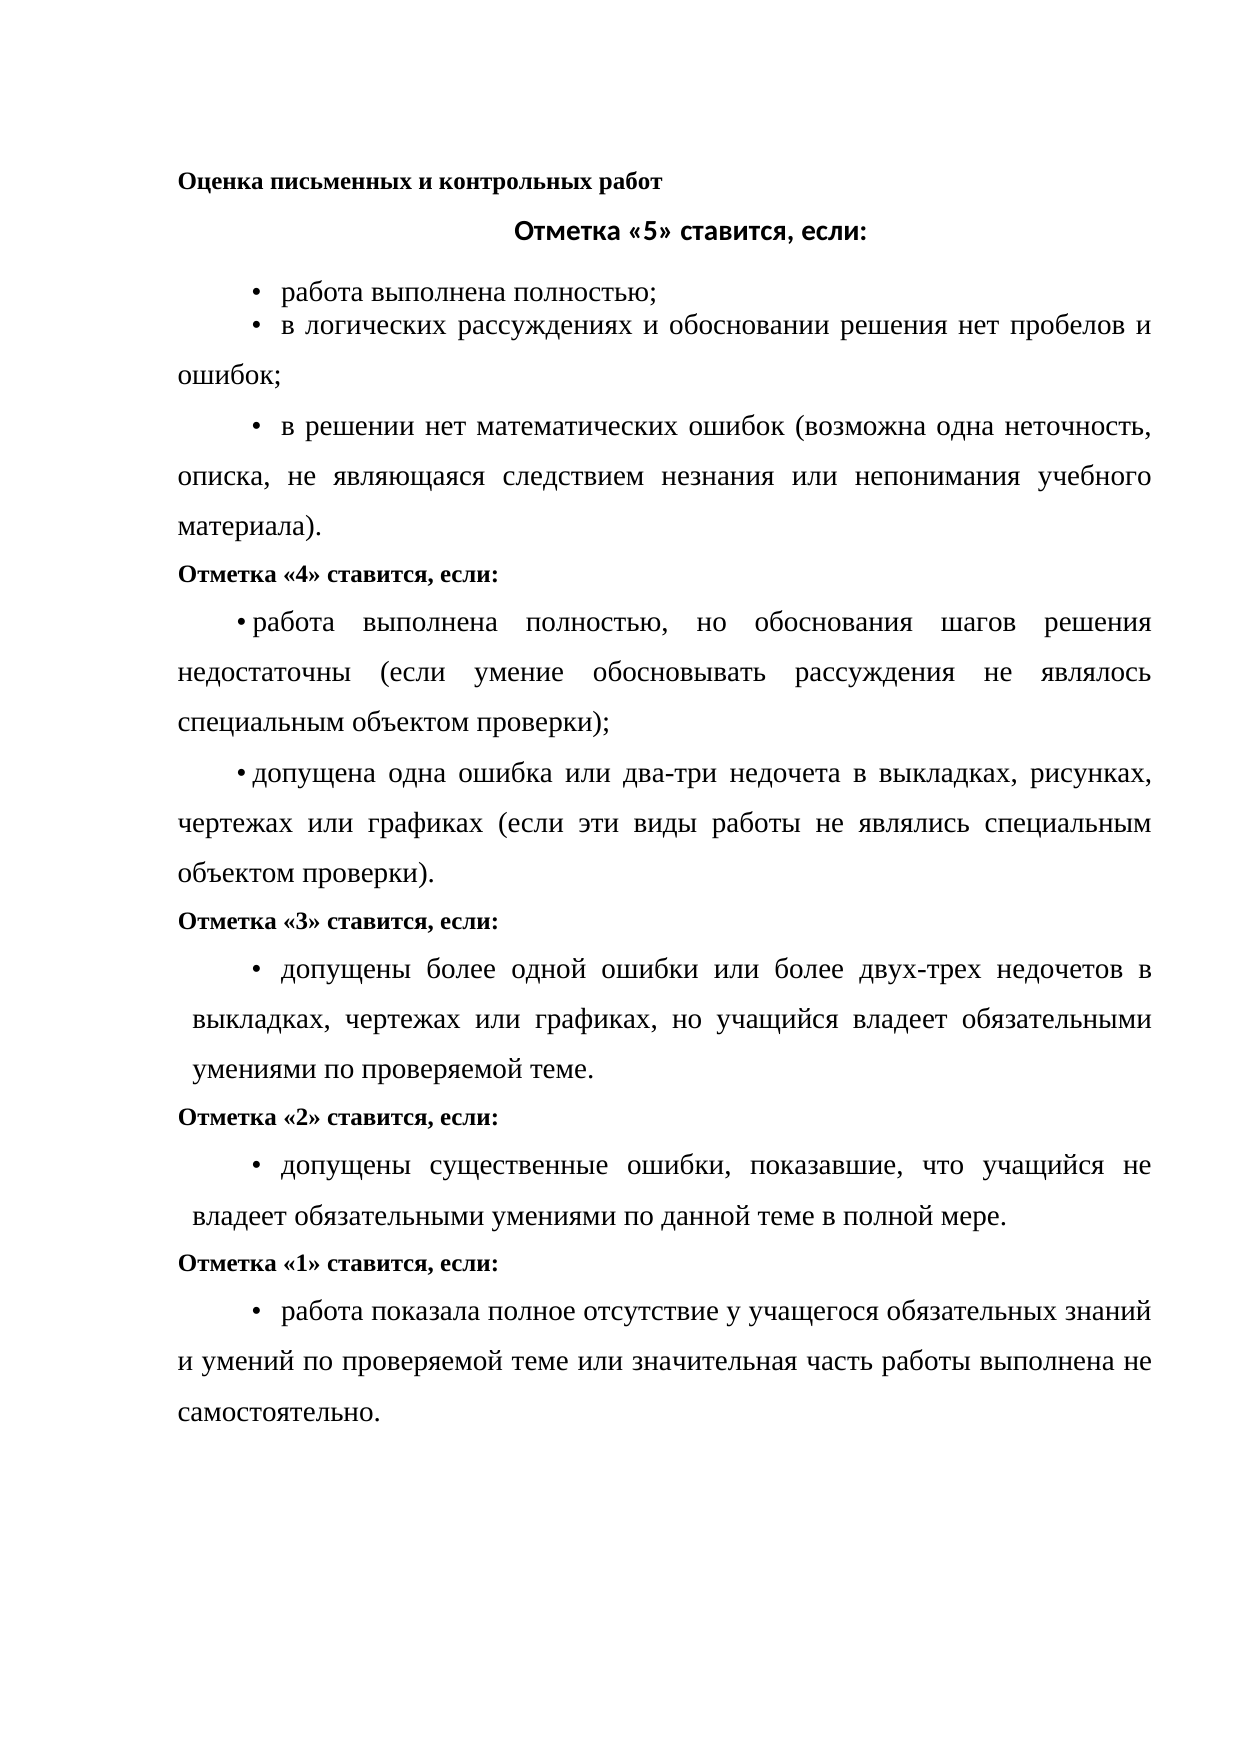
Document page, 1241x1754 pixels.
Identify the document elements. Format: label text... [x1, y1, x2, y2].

list допущены более одной ошибки или более двух-трех недочетов в выкладках, чертежах или графиках, но учащийся владеет обязательными умениями по проверяемой теме. [192, 951, 1152, 1085]
text Отметка «2» ставится, если: [178, 1102, 1163, 1131]
list допущена одна ошибка или два-три недочета в выкладках, рисунках, чертежах или графиках (если эти виды работы не являлись специальным объектом проверки). [177, 755, 1152, 889]
list в логических рассуждениях и обосновании решения нет пробелов и ошибок; [177, 307, 1151, 391]
text Отметка «5» ставится, если: [514, 212, 1163, 247]
text Отметка «4» ставится, если: [178, 559, 1163, 588]
text Оценка письменных и контрольных работ [177, 166, 1163, 195]
list допущены существенные ошибки, показавшие, что учащийся не владеет обязательными умениями по данной теме в полной мере. [192, 1147, 1152, 1231]
list работа выполнена полностью; [251, 274, 1163, 307]
text Отметка «1» ставится, если: [178, 1248, 1163, 1277]
list работа выполнена полностью, но обоснования шагов решения недостаточны (если умение обосновывать рассуждения не являлось специальным объектом проверки); [177, 604, 1152, 738]
list работа показала полное отсутствие у учащегося обязательных знаний и умений по проверяемой теме или значительная часть работы выполнена не самостоятельно. [177, 1293, 1152, 1427]
list в решении нет математических ошибок (возможна одна неточность, описка, не являющаяся следствием незнания или непонимания учебного материала). [177, 408, 1152, 542]
text Отметка «3» ставится, если: [178, 906, 1163, 935]
